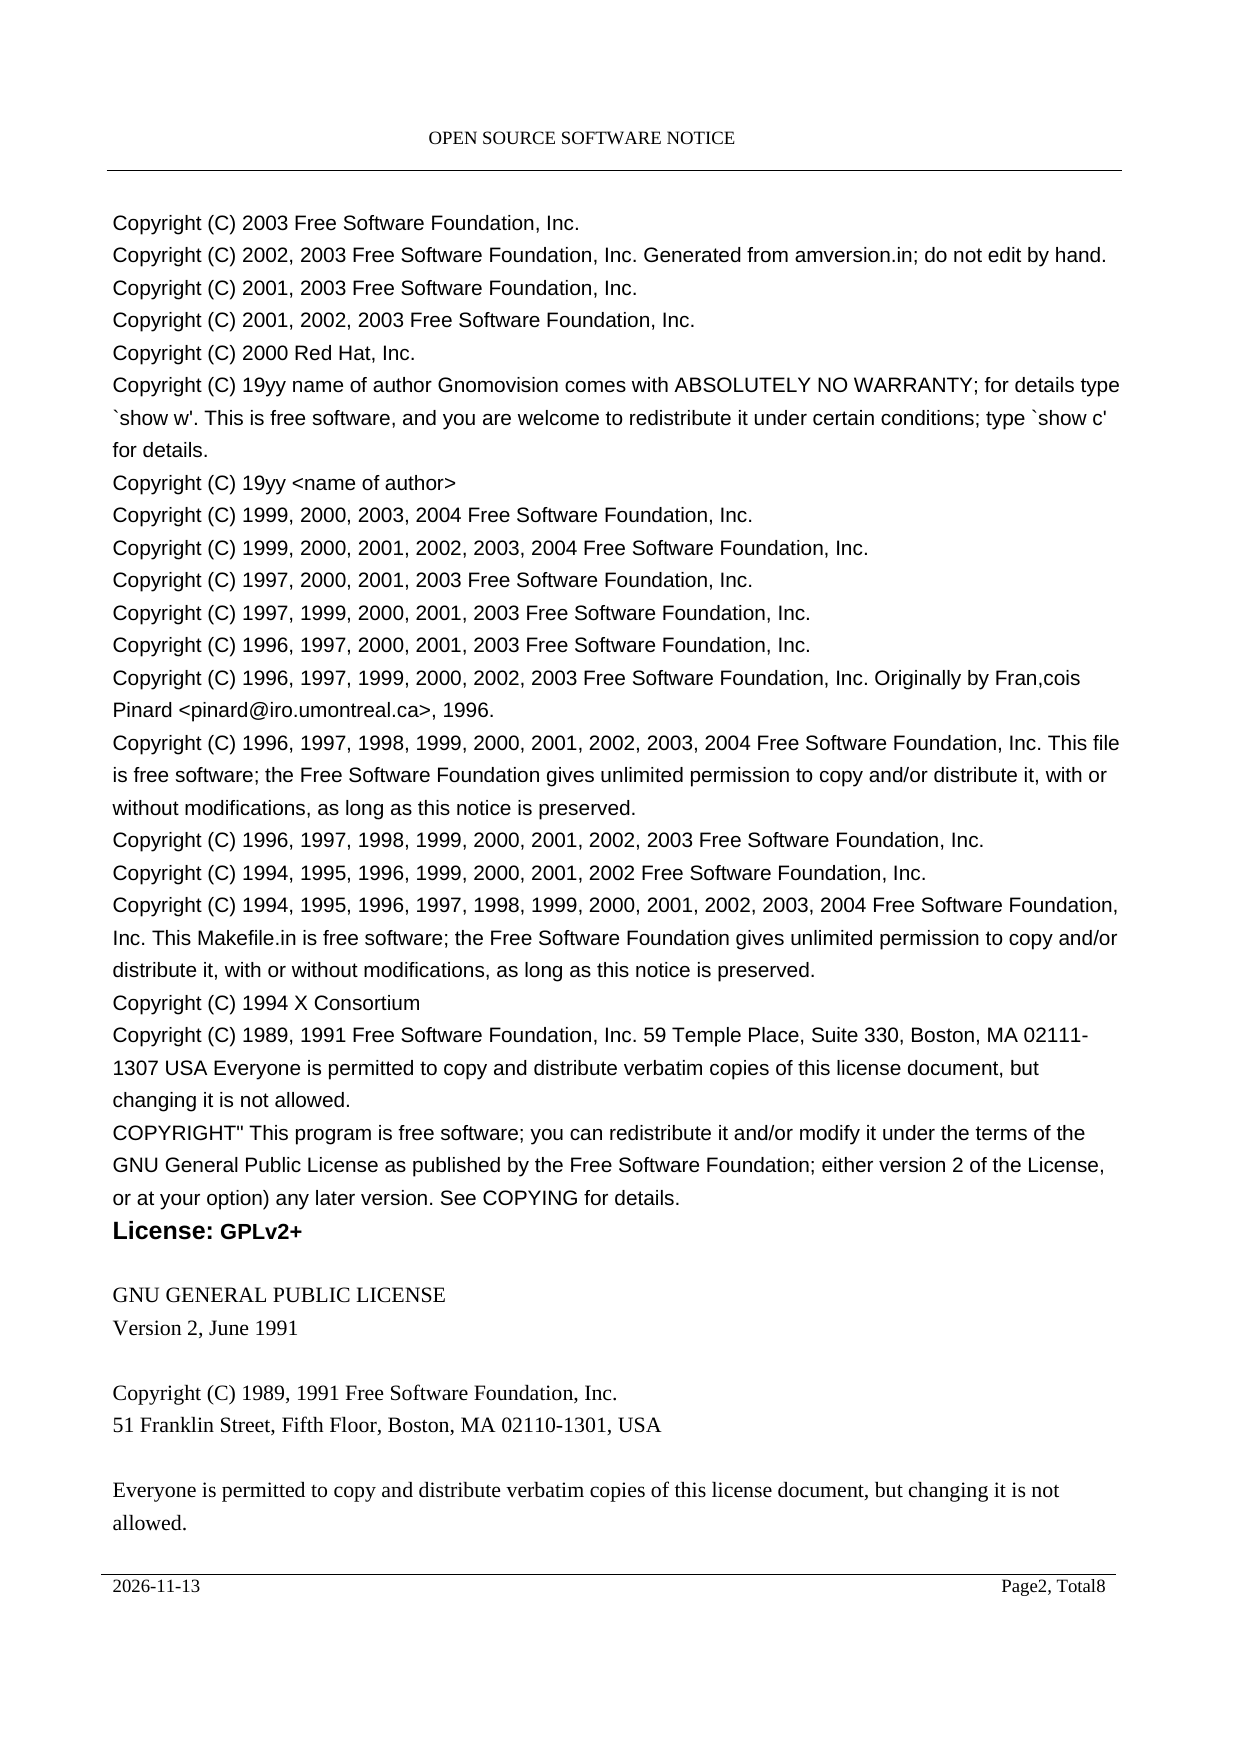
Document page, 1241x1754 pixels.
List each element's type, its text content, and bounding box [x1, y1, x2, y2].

text Copyright (C) 1996, 1997, 1998, 1999, 2000, 2001, 2002, 2003, 2004 Free Software Foundation, Inc. This file is free software; the Free Software Foundation gives unlimited permission to copy and/or distribute it, with or without modifications, as long as this notice is preserved. [112, 726, 1128, 824]
text Copyright (C) 2001, 2003 Free Software Foundation, Inc. [112, 271, 1128, 304]
text Copyright (C) 2002, 2003 Free Software Foundation, Inc. Generated from amversion.in; do not edit by hand. [112, 239, 1128, 271]
text Copyright (C) 2000 Red Hat, Inc. [112, 336, 1128, 369]
text Copyright (C) 1999, 2000, 2001, 2002, 2003, 2004 Free Software Foundation, Inc. [112, 531, 1128, 564]
text Copyright (C) 1994, 1995, 1996, 1997, 1998, 1999, 2000, 2001, 2002, 2003, 2004 Free Software Foundation, Inc. This Makefile.in is free software; the Free Software Foundation gives unlimited permission to copy and/or distribute it, with or without modifications, as long as this notice is preserved. [112, 889, 1128, 986]
text Copyright (C) 1996, 1997, 1998, 1999, 2000, 2001, 2002, 2003 Free Software Foundation, Inc. [112, 824, 1128, 856]
text Copyright (C) 1994, 1995, 1996, 1999, 2000, 2001, 2002 Free Software Foundation, Inc. [112, 856, 1128, 889]
text Copyright (C) 19yy name of author Gnomovision comes with ABSOLUTELY NO WARRANTY; for details type `show w'. This is free software, and you are welcome to redistribute it under certain conditions; type `show c' for details. [112, 369, 1128, 466]
text Copyright (C) 1999, 2000, 2003, 2004 Free Software Foundation, Inc. [112, 499, 1128, 531]
text Copyright (C) 1996, 1997, 1999, 2000, 2002, 2003 Free Software Foundation, Inc. Originally by Fran,cois Pinard <pinard@iro.umontreal.ca>, 1996. [112, 661, 1128, 726]
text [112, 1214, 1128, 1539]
text Copyright (C) 1989, 1991 Free Software Foundation, Inc. 59 Temple Place, Suite 330, Boston, MA 02111-1307 USA Everyone is permitted to copy and distribute verbatim copies of this license document, but changing it is not allowed. [112, 1019, 1128, 1116]
text Copyright (C) 1997, 1999, 2000, 2001, 2003 Free Software Foundation, Inc. [112, 596, 1128, 629]
text COPYRIGHT" This program is free software; you can redistribute it and/or modify it under the terms of the GNU General Public License as published by the Free Software Foundation; either version 2 of the License, or at your option) any later version. See COPYING for details. [112, 1116, 1128, 1214]
text Copyright (C) 1996, 1997, 2000, 2001, 2003 Free Software Foundation, Inc. [112, 629, 1128, 661]
text Copyright (C) 2001, 2002, 2003 Free Software Foundation, Inc. [112, 304, 1128, 336]
text Copyright (C) 1997, 2000, 2001, 2003 Free Software Foundation, Inc. [112, 564, 1128, 596]
text Copyright (C) 2003 Free Software Foundation, Inc. [112, 206, 1128, 239]
text Copyright (C) 19yy <name of author> [112, 466, 1128, 499]
text Copyright (C) 1994 X Consortium [112, 986, 1128, 1019]
